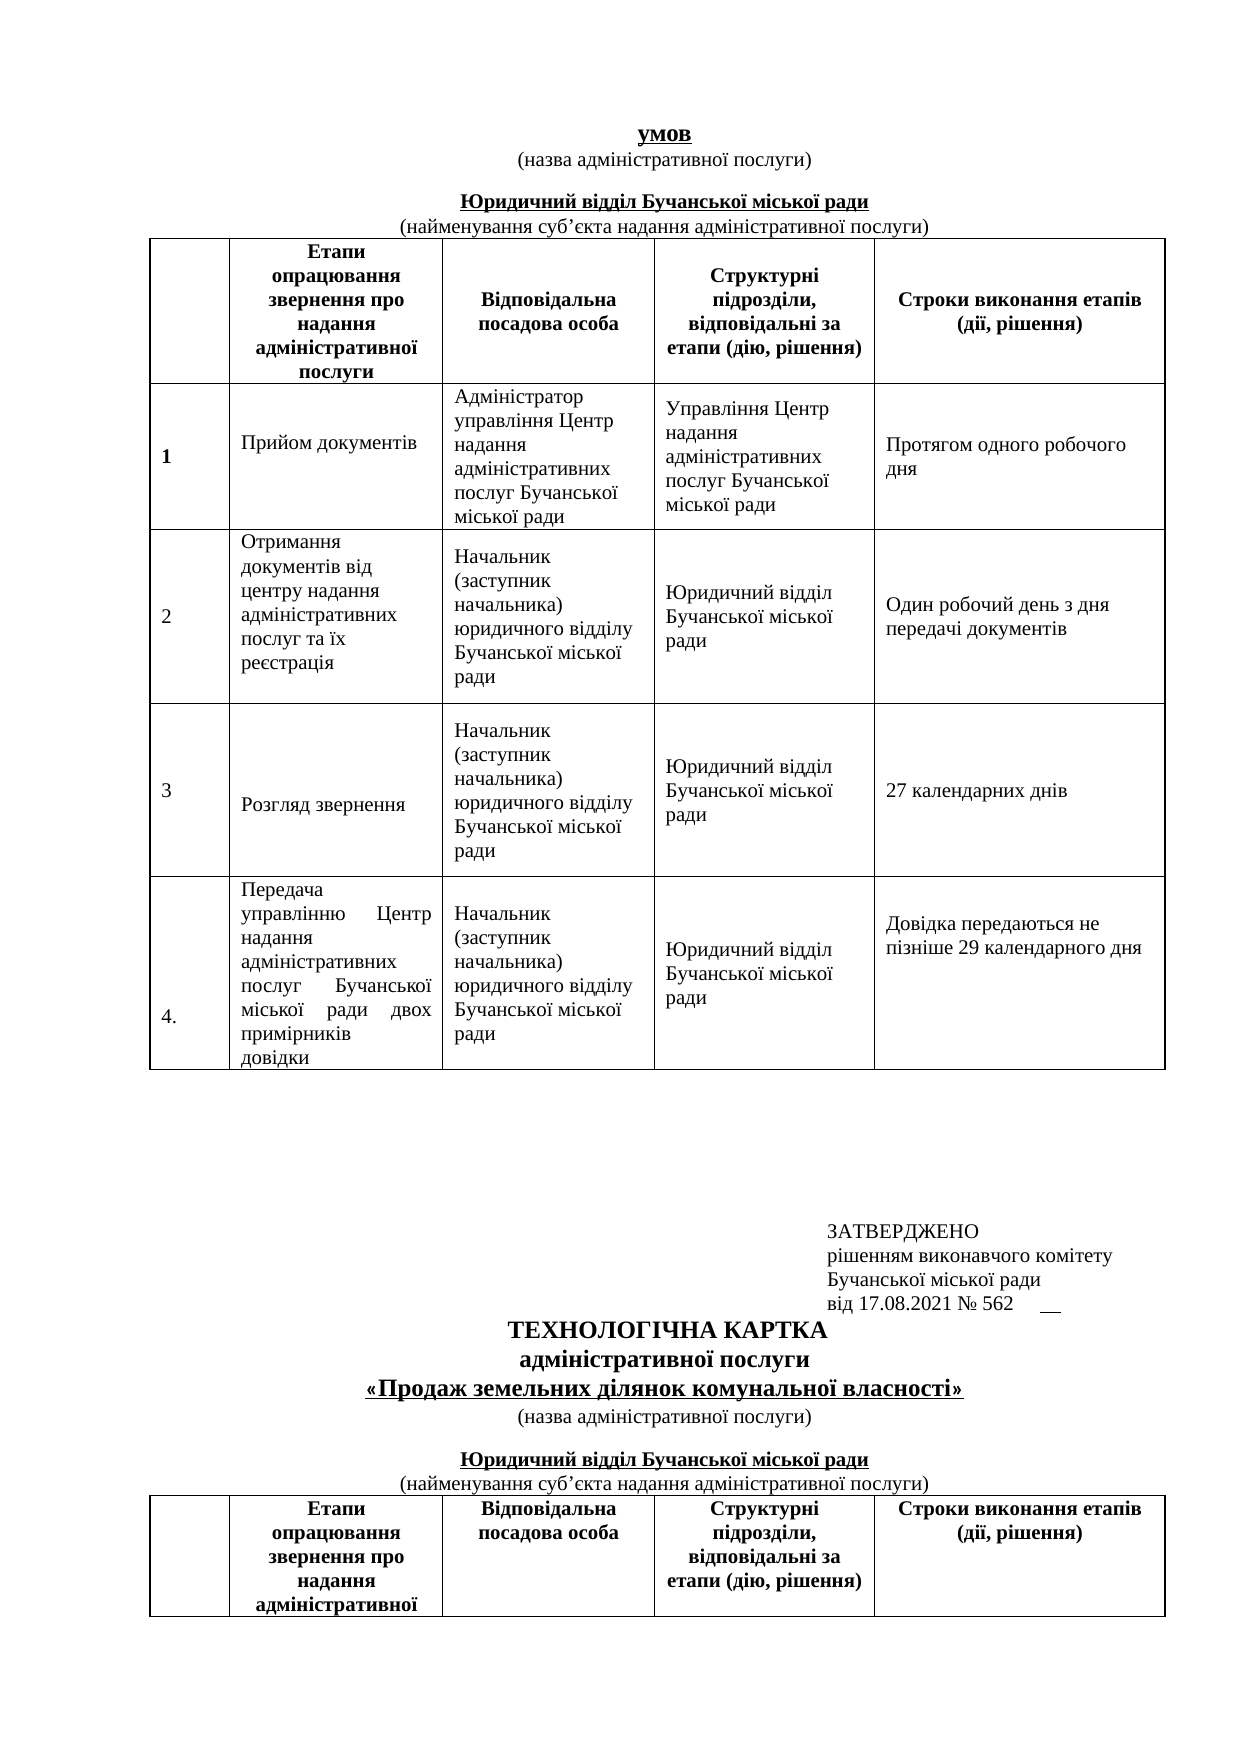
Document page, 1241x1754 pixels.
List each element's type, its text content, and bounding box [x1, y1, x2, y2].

table_cell Розгляд звернення [230, 704, 442, 876]
text (найменування суб’єкта надання адміністративної послуги) [177, 213, 1152, 238]
table_header [151, 1496, 229, 1616]
table_cell Юридичний відділ Бучанської міської ради [655, 877, 874, 1069]
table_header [443, 1496, 654, 1616]
table_cell Один робочий день з дня передачі документів [875, 530, 1164, 703]
table_cell Передача управлінню Центр надання адміністративних послуг Бучанської міської ради двох примірників довідки [230, 877, 442, 1069]
table_cell Начальник (заступник начальника) юридичного відділу Бучанської міської ради [443, 530, 654, 703]
table_cell Юридичний відділ Бучанської міської ради [655, 530, 874, 703]
table_cell 4. [151, 877, 229, 1069]
text Юридичний відділ Бучанської міської ради [177, 1447, 1152, 1471]
text Юридичний відділ Бучанської міської ради [177, 189, 1152, 213]
table_cell Управління Центр надання адміністративних послуг Бучанської міської ради [655, 384, 874, 528]
text Бучанської міської ради [650, 1267, 1181, 1291]
table_cell Юридичний відділ Бучанської міської ради [655, 704, 874, 876]
table_cell 3 [151, 704, 229, 876]
text адміністративної послуги [177, 1344, 1152, 1373]
text (назва адміністративної послуги) [177, 147, 1152, 171]
text (назва адміністративної послуги) [177, 1404, 1152, 1428]
table_header Строки виконання етапів (дії, рішення) [875, 239, 1164, 383]
table_cell Отримання документів від центру надання адміністративних послуг та їх реєстрація [230, 530, 442, 703]
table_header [655, 1496, 874, 1616]
table_cell 2 [151, 530, 229, 703]
text ТЕХНОЛОГІЧНА КАРТКА [177, 1315, 1152, 1344]
table_header Структурні підрозділи, відповідальні за етапи (дію, рішення) [655, 239, 874, 383]
text ЗАТВЕРДЖЕНО [650, 1219, 1181, 1243]
text «Продаж земельних ділянок комунальної власності» [177, 1373, 1152, 1402]
table_cell Протягом одного робочого дня [875, 384, 1164, 528]
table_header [230, 1496, 442, 1616]
table_header [151, 239, 229, 383]
table_cell 1 [151, 384, 229, 528]
table_header Етапи опрацювання звернення про надання адміністративної послуги [230, 239, 442, 383]
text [177, 118, 1152, 147]
table_cell 27 календарних днів [875, 704, 1164, 876]
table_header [875, 1496, 1164, 1616]
table_cell Начальник (заступник начальника) юридичного відділу Бучанської міської ради [443, 704, 654, 876]
table_header Відповідальна посадова особа [443, 239, 654, 383]
table_cell Начальник (заступник начальника) юридичного відділу Бучанської міської ради [443, 877, 654, 1069]
table_cell Адміністратор управління Центр надання адміністративних послуг Бучанської міської ради [443, 384, 654, 528]
text рішенням виконавчого комітету [650, 1243, 1181, 1267]
text від 17.08.2021 № 562 8р [650, 1291, 1181, 1315]
table_cell Довідка передаються не пізніше 29 календарного дня [875, 877, 1164, 1069]
text (найменування суб’єкта надання адміністративної послуги) [177, 1471, 1152, 1495]
table_cell Прийом документів [230, 384, 442, 528]
